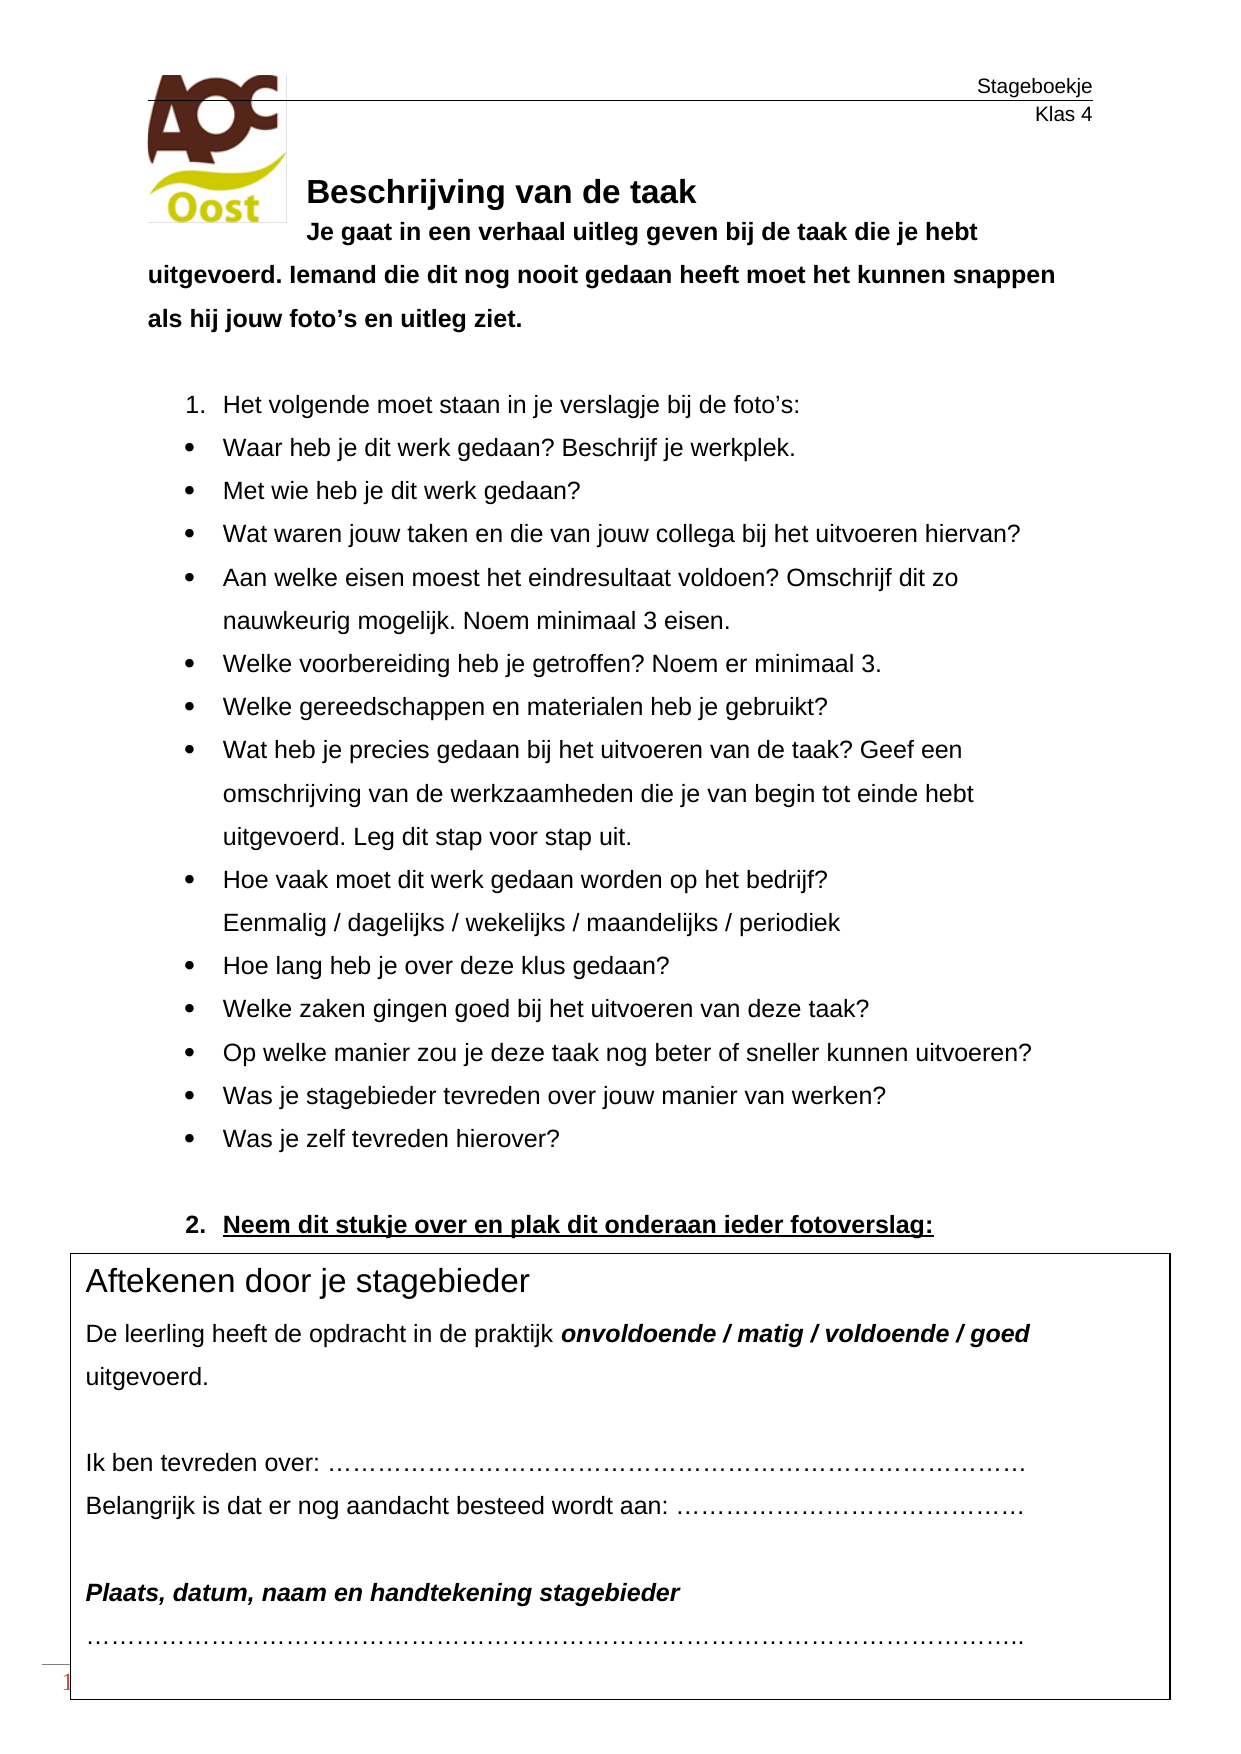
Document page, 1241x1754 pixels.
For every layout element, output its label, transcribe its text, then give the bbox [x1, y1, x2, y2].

list Wat heb je precies gedaan bij het uitvoeren van de taak? Geef een omschrijving van de werkzaamheden die je van begin tot einde hebt uitgevoerd. Leg dit stap voor stap uit. [185, 735, 1093, 851]
list Was je stagebieder tevreden over jouw manier van werken? [185, 1081, 1093, 1110]
list Op welke manier zou je deze taak nog beter of sneller kunnen uitvoeren? [185, 1038, 1093, 1067]
list Met wie heb je dit werk gedaan? [185, 476, 1093, 505]
list Welke voorbereiding heb je getroffen? Noem er minimaal 3. [185, 649, 1093, 678]
list Welke zaken gingen goed bij het uitvoeren van deze taak? [185, 994, 1093, 1023]
list Hoe lang heb je over deze klus gedaan? [185, 951, 1093, 980]
list Neem dit stukje over en plak dit onderaan ieder fotoverslag: [185, 1211, 1093, 1239]
list Wat waren jouw taken en die van jouw collega bij het uitvoeren hiervan? [185, 519, 1093, 548]
list Het volgende moet staan in je verslagje bij de foto’s: [185, 390, 1093, 418]
list Was je zelf tevreden hierover? [185, 1124, 1093, 1153]
picture [147, 75, 288, 224]
subtitle Beschrijving van de taak [148, 173, 1093, 211]
list Welke gereedschappen en materialen heb je gebruikt? [185, 692, 1093, 721]
list Aan welke eisen moest het eindresultaat voldoen? Omschrijf dit zo nauwkeurig mogelijk. Noem minimaal 3 eisen. [185, 563, 1093, 634]
list Hoe vaak moet dit werk gedaan worden op het bedrijf? [185, 865, 1093, 894]
list Waar heb je dit werk gedaan? Beschrijf je werkplek. [185, 433, 1093, 462]
list Eenmalig / dagelijks / wekelijks / maandelijks / periodiek [223, 908, 1093, 937]
text Je gaat in een verhaal uitleg geven bij de taak die je hebt uitgevoerd. Iemand die dit nog nooit gedaan heeft moet het kunnen snappen als hij jouw foto’s en uitleg ziet. [148, 217, 1093, 332]
